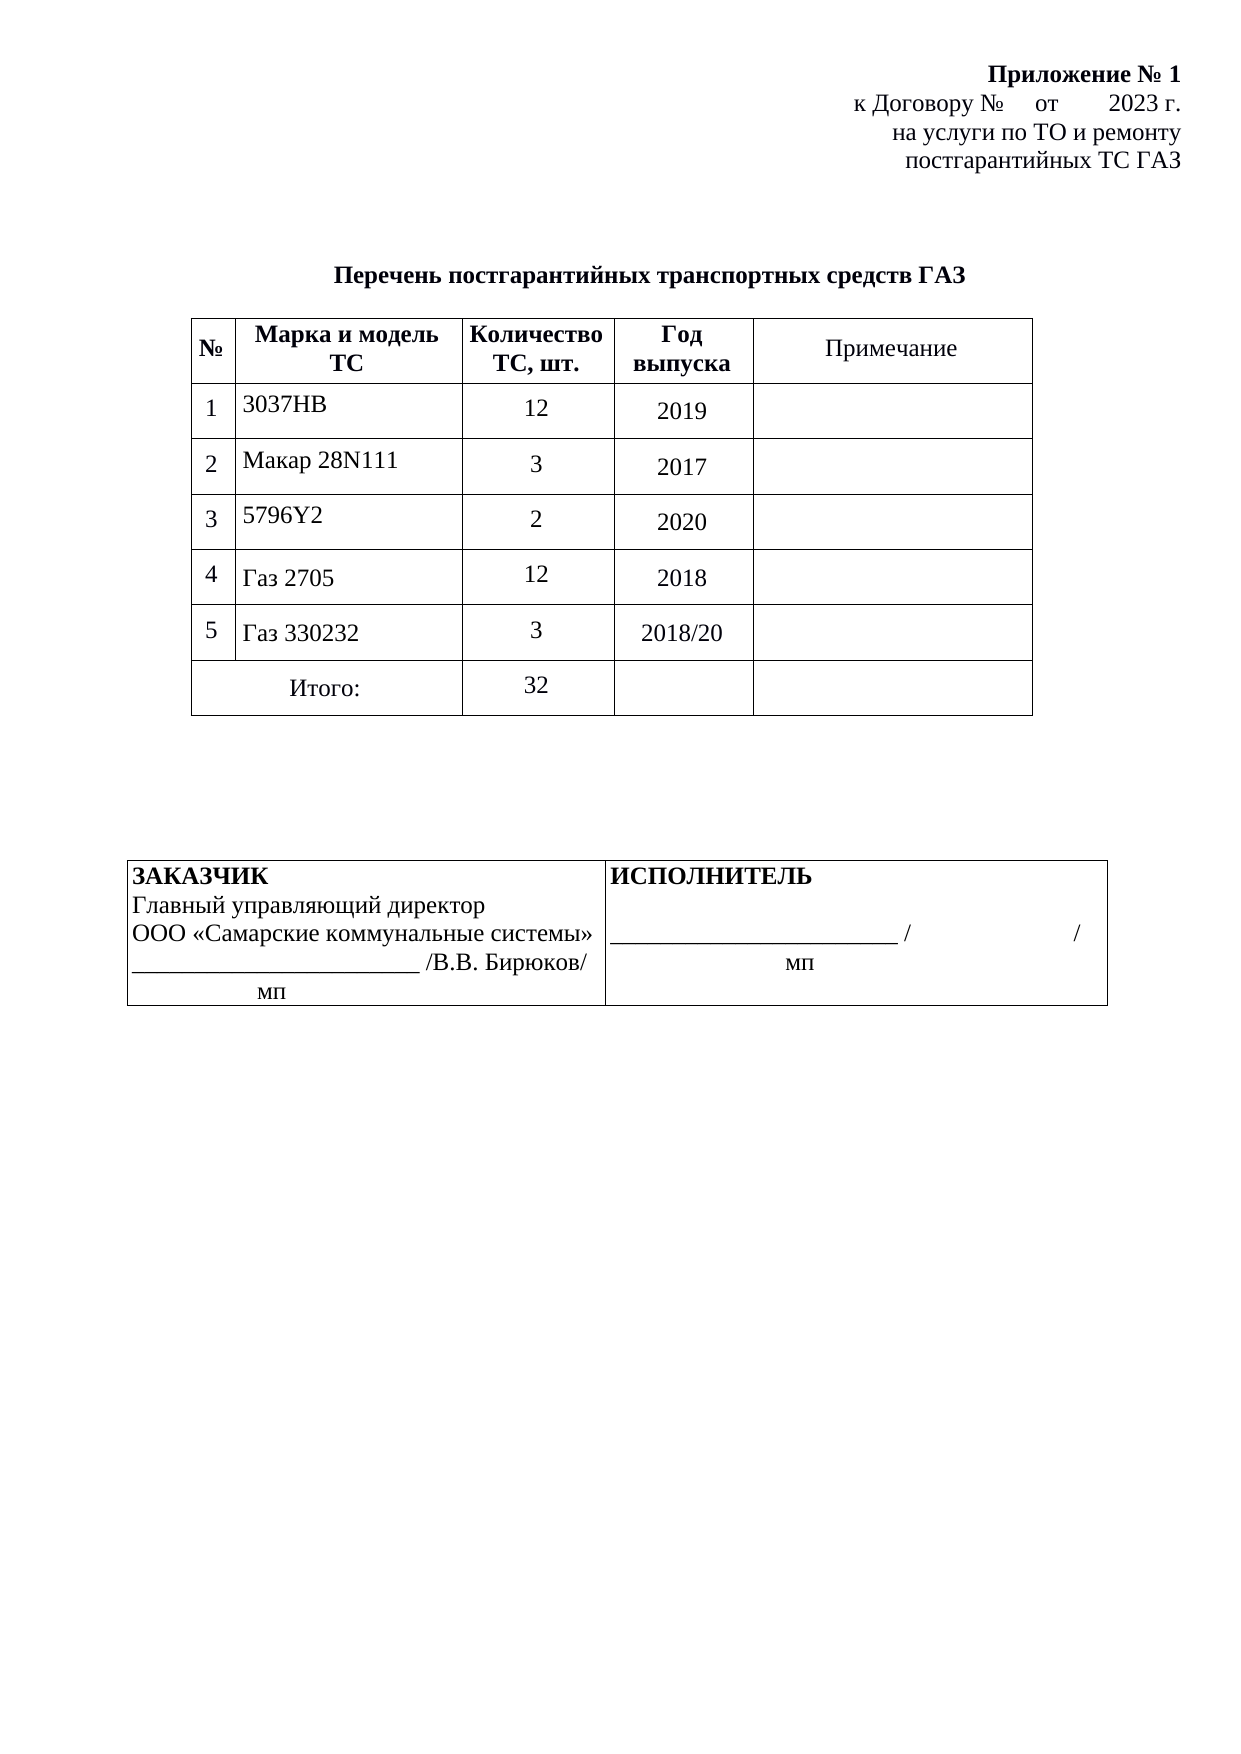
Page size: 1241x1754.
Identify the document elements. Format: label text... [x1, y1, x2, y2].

table_cell 3037НВ [236, 384, 462, 438]
table_cell 12 [463, 550, 614, 604]
table_header № [192, 319, 235, 383]
table_cell [754, 439, 1032, 493]
text постгарантийных ТС ГАЗ [118, 145, 1181, 174]
text на услуги по ТО и ремонту [118, 117, 1181, 145]
table_cell Газ 2705 [236, 550, 462, 604]
table_header Год выпуска [615, 319, 753, 383]
table_cell 2020 [615, 495, 753, 549]
table_cell Итого: [192, 661, 462, 715]
table_cell 2018 [615, 550, 753, 604]
table_cell 2 [463, 495, 614, 549]
table_cell Макар 28N111 [236, 439, 462, 493]
table_cell 2 [192, 439, 235, 493]
table_cell 2017 [615, 439, 753, 493]
table_cell [754, 384, 1032, 438]
table_cell 3 [192, 495, 235, 549]
table_cell 2019 [615, 384, 753, 438]
table_cell 12 [463, 384, 614, 438]
table_header ЗАКАЗЧИК Главный управляющий директор ООО «Самарские коммунальные системы» _______________________ /В.В. Бирюков/ мп [128, 861, 605, 1005]
table_cell 4 [192, 550, 235, 604]
text Приложение № 1 [118, 59, 1181, 88]
table_cell 32 [463, 661, 614, 715]
table_header Количество ТС, шт. [463, 319, 614, 383]
table_cell 2018/20 [615, 605, 753, 660]
table_cell 1 [192, 384, 235, 438]
table_cell 5796Y2 [236, 495, 462, 549]
table_cell [754, 495, 1032, 549]
table_cell 3 [463, 439, 614, 493]
table_header ИСПОЛНИТЕЛЬ _______________________ / / мп [606, 861, 1107, 1005]
table_cell [754, 550, 1032, 604]
table_cell [754, 605, 1032, 660]
table_cell 5 [192, 605, 235, 660]
table_cell 3 [463, 605, 614, 660]
table_cell Газ 330232 [236, 605, 462, 660]
text Перечень постгарантийных транспортных средств ГАЗ [118, 260, 1181, 289]
table_header Марка и модель ТС [236, 319, 462, 383]
table_cell [754, 661, 1032, 715]
table_cell [615, 661, 753, 715]
text к Договору № от 2023 г. [77, 88, 1181, 117]
table_header Примечание [754, 319, 1032, 383]
